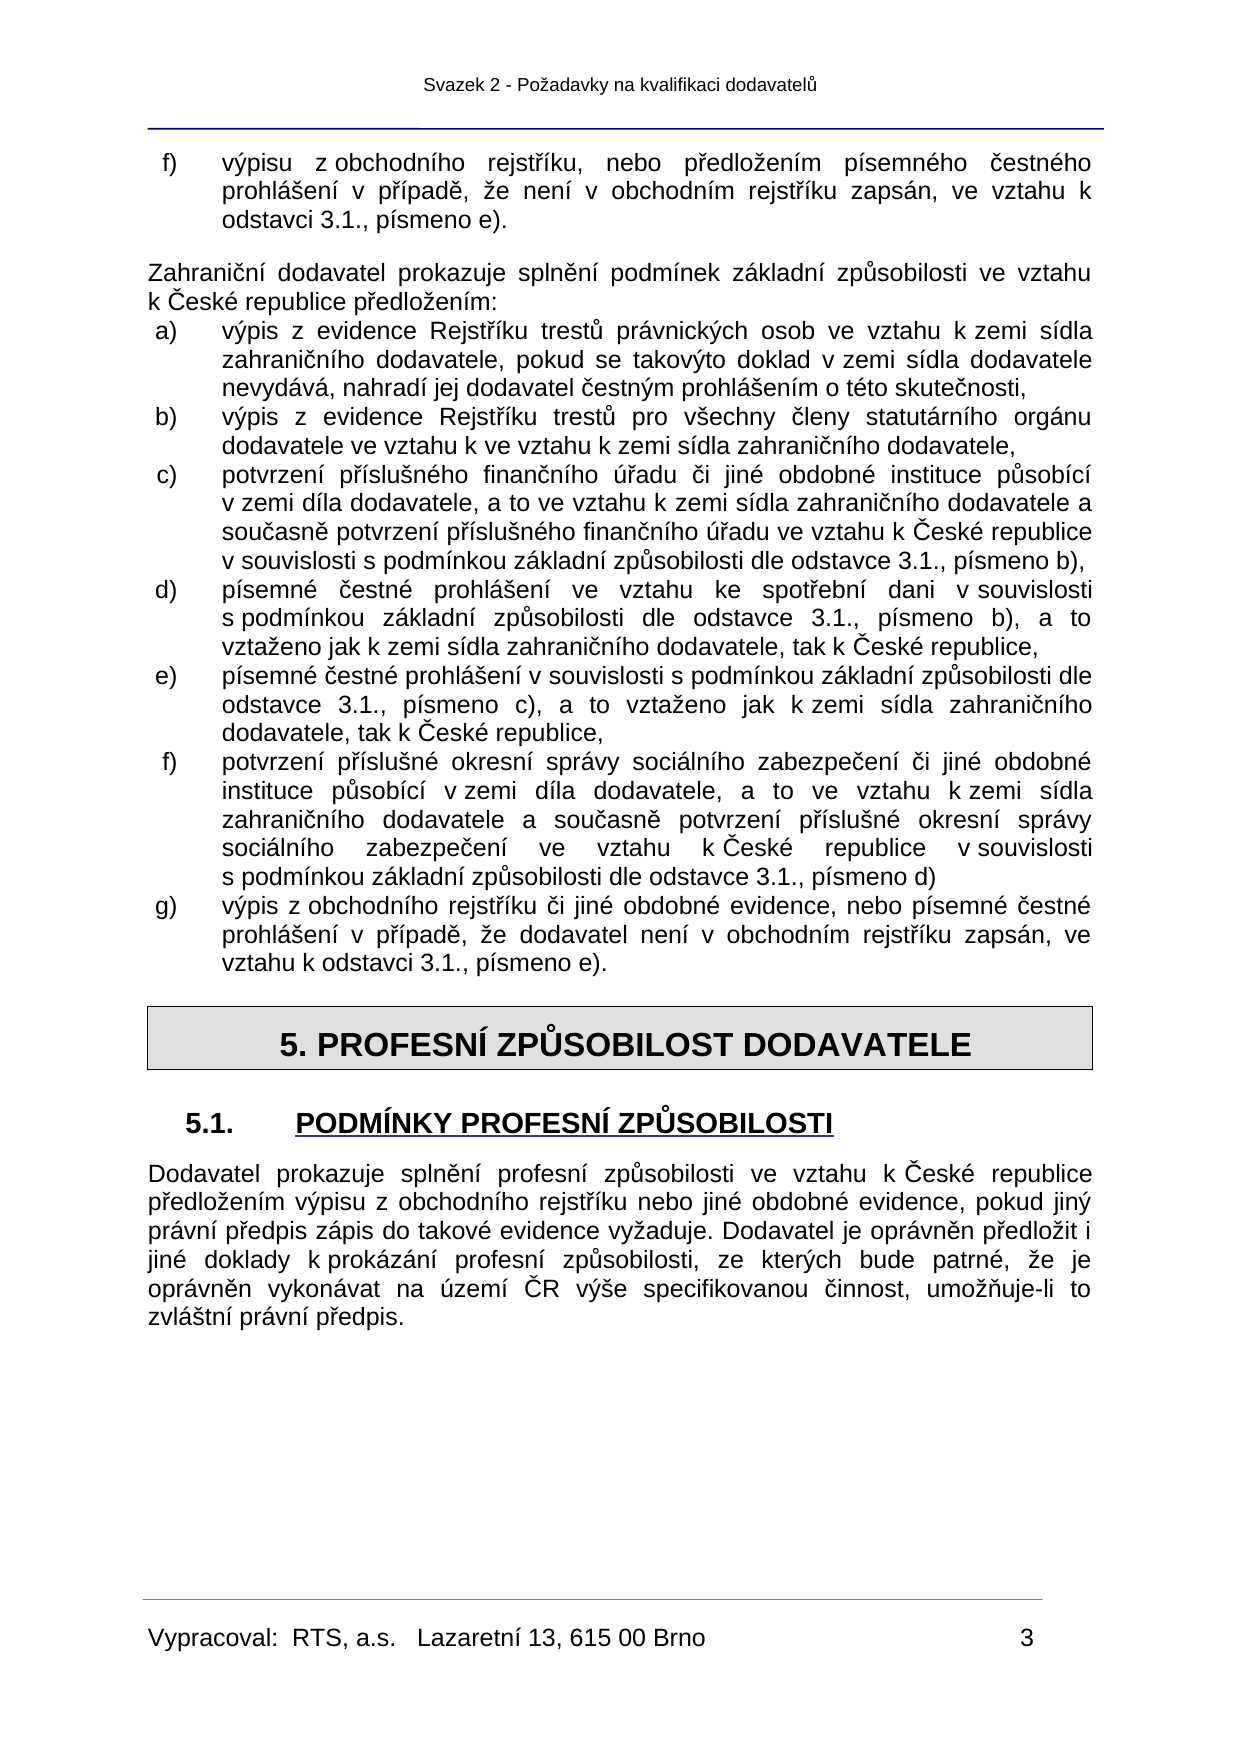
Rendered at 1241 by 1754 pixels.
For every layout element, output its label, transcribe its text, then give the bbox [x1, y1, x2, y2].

text Zahraniční dodavatel prokazuje splnění podmínek základní způsobilosti ve vztahu k České republice předložením: [148, 258, 1093, 316]
list výpis z evidence Rejstříku trestů pro všechny členy statutárního orgánu dodavatele ve vztahu k ve vztahu k zemi sídla zahraničního dodavatele, [177, 402, 1093, 459]
list výpis z obchodního rejstříku či jiné obdobné evidence, nebo písemné čestné prohlášení v případě, že dodavatel není v obchodním rejstříku zapsán, ve vztahu k odstavci 3.1., písmeno e). [177, 891, 1093, 977]
list písemné čestné prohlášení ve vztahu ke spotřební dani v souvislosti s podmínkou základní způsobilosti dle odstavce 3.1., písmeno b), a to vztaženo jak k zemi sídla zahraničního dodavatele, tak k České republice, [177, 574, 1093, 661]
list písemné čestné prohlášení v souvislosti s podmínkou základní způsobilosti dle odstavce 3.1., písmeno c), a to vztaženo jak k zemi sídla zahraničního dodavatele, tak k České republice, [177, 661, 1093, 747]
list potvrzení příslušného finančního úřadu či jiné obdobné instituce působící v zemi díla dodavatele, a to ve vztahu k zemi sídla zahraničního dodavatele a současně potvrzení příslušného finančního úřadu ve vztahu k České republice v souvislosti s podmínkou základní způsobilosti dle odstavce 3.1., písmeno b), [177, 459, 1093, 574]
list potvrzení příslušné okresní správy sociálního zabezpečení či jiné obdobné instituce působící v zemi díla dodavatele, a to ve vztahu k zemi sídla zahraničního dodavatele a současně potvrzení příslušné okresní správy sociálního zabezpečení ve vztahu k České republice v souvislosti s podmínkou základní způsobilosti dle odstavce 3.1., písmeno d) [177, 747, 1093, 891]
list výpisu z obchodního rejstříku, nebo předložením písemného čestného prohlášení v případě, že není v obchodním rejstříku zapsán, ve vztahu k odstavci 3.1., písmeno e). [177, 148, 1093, 234]
text Dodavatel prokazuje splnění profesní způsobilosti ve vztahu k České republice předložením výpisu z obchodního rejstříku nebo jiné obdobné evidence, pokud jiný právní předpis zápis do takové evidence vyžaduje. Dodavatel je oprávněn předložit i jiné doklady k prokázání profesní způsobilosti, ze kterých bude patrné, že je oprávněn vykonávat na území ČR výše specifikovanou činnost, umožňuje-li to zvláštní právní předpis. [148, 1158, 1093, 1331]
table_header PROFESNÍ ZPŮSOBILOST DODAVATELE [148, 1007, 1092, 1069]
subtitle pODMÍNKY PROFESNÍ ZPŮSOBILOSTI [185, 1106, 1093, 1140]
list výpis z evidence Rejstříku trestů právnických osob ve vztahu k zemi sídla zahraničního dodavatele, pokud se takovýto doklad v zemi sídla dodavatele nevydává, nahradí jej dodavatel čestným prohlášením o této skutečnosti, [177, 316, 1093, 402]
